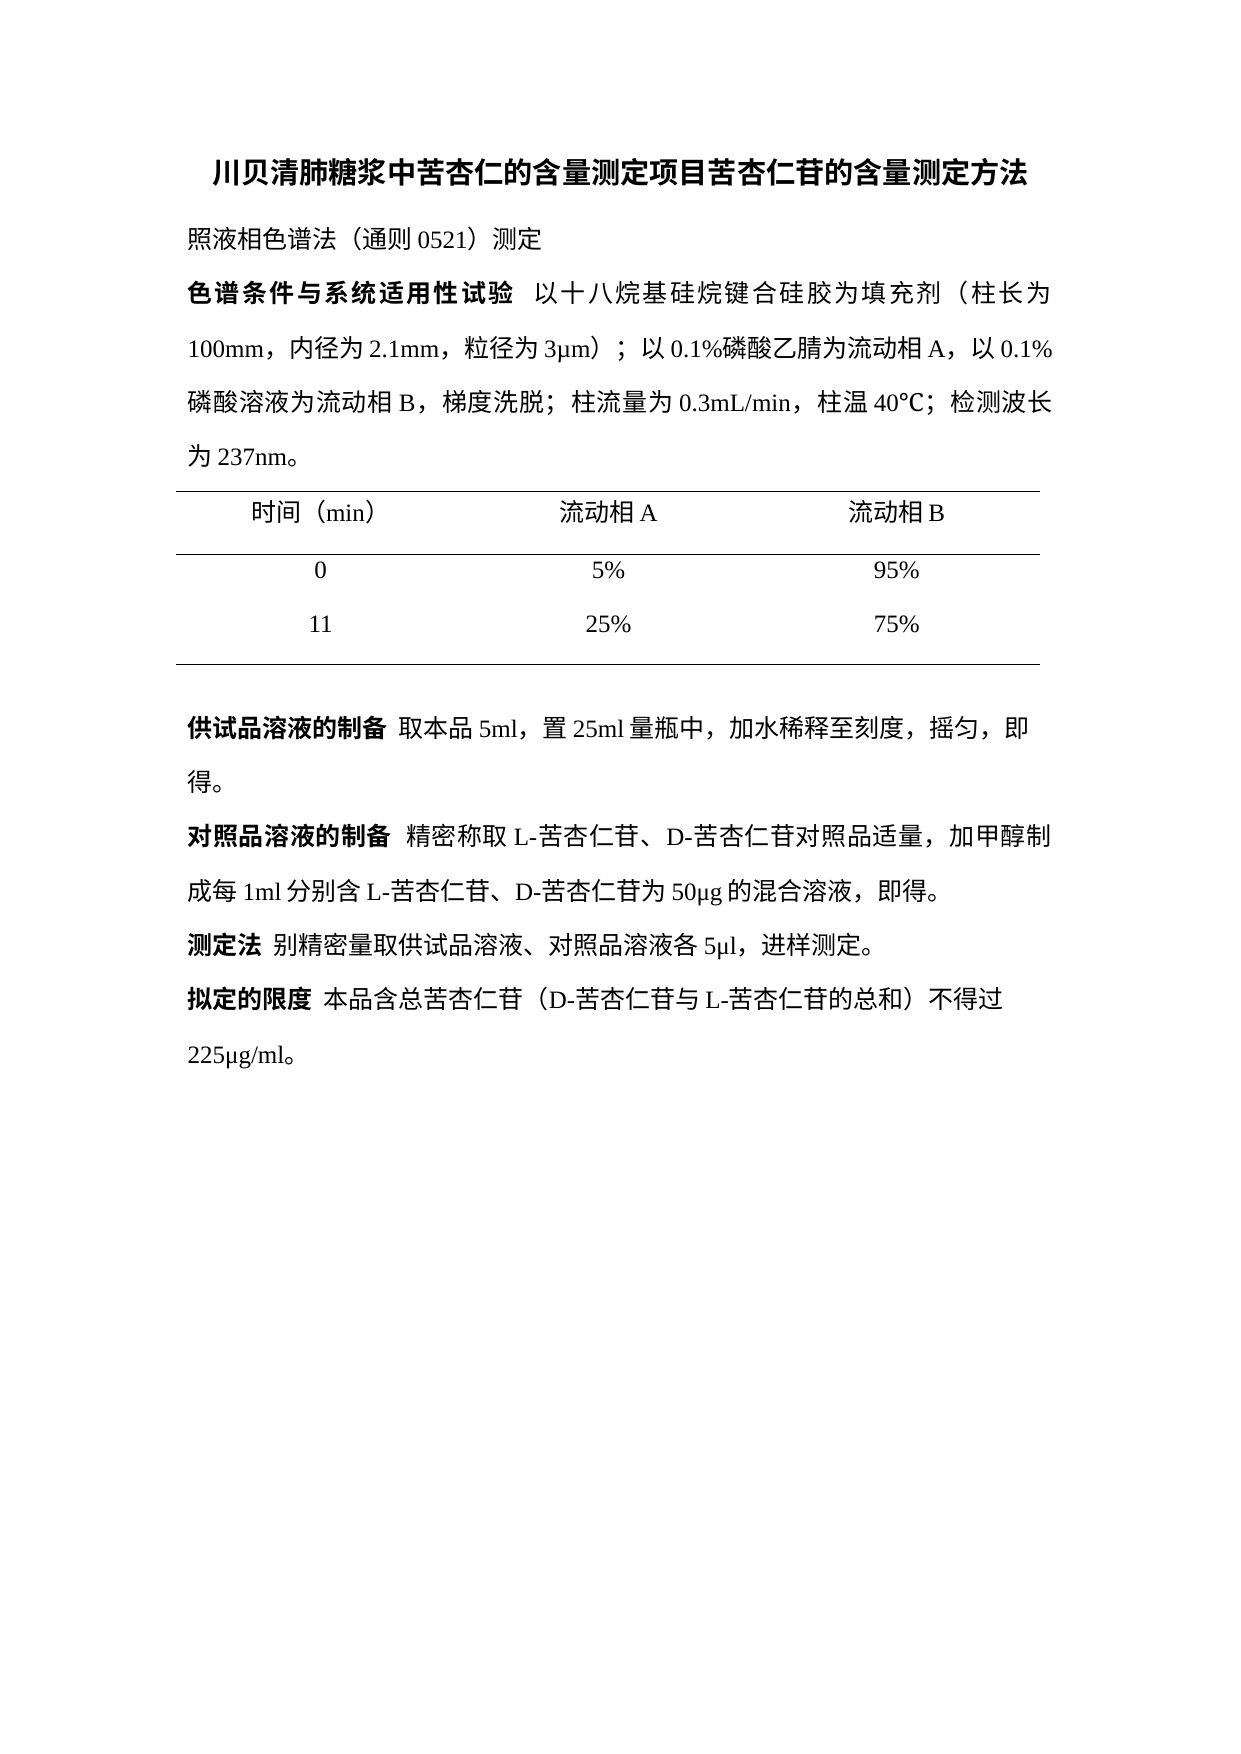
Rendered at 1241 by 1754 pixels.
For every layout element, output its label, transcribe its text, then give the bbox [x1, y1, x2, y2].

table_header 流动相B [752, 492, 1040, 554]
table_header 流动相A [464, 492, 752, 554]
table_cell 75% [752, 610, 1040, 664]
table_cell 11 [176, 610, 464, 664]
table_cell 5% [464, 555, 752, 609]
text 拟定的限度 本品含总苦杏仁苷（D-苦杏仁苷与L-苦杏仁苷的总和）不得过225μg/ml。 [187, 980, 1053, 1071]
table_cell 25% [464, 610, 752, 664]
text 供试品溶液的制备 取本品5ml，置25ml量瓶中，加水稀释至刻度，摇匀，即得。 [187, 708, 1053, 799]
text 色谱条件与系统适用性试验 以十八烷基硅烷键合硅胶为填充剂（柱长为100mm，内径为2.1mm，粒径为3µm）；以0.1%磷酸乙腈为流动相A，以0.1%磷酸溶液为流动相B，梯度洗脱；柱流量为0.3mL/min，柱温40℃；检测波长为237nm。 [187, 274, 1053, 473]
text 测定法 别精密量取供试品溶液、对照品溶液各5μl，进样测定。 [187, 926, 1053, 962]
text 对照品溶液的制备 精密称取L-苦杏仁苷、D-苦杏仁苷对照品适量，加甲醇制成每1ml分别含L-苦杏仁苷、D-苦杏仁苷为50μg的混合溶液，即得。 [187, 817, 1053, 907]
text 照液相色谱法（通则0521）测定 [187, 219, 1053, 256]
table_header 时间（min） [176, 492, 464, 554]
text 川贝清肺糖浆中苦杏仁的含量测定项目苦杏仁苷的含量测定方法 [187, 150, 1053, 192]
table_cell 95% [752, 555, 1040, 609]
table_cell 0 [176, 555, 464, 609]
